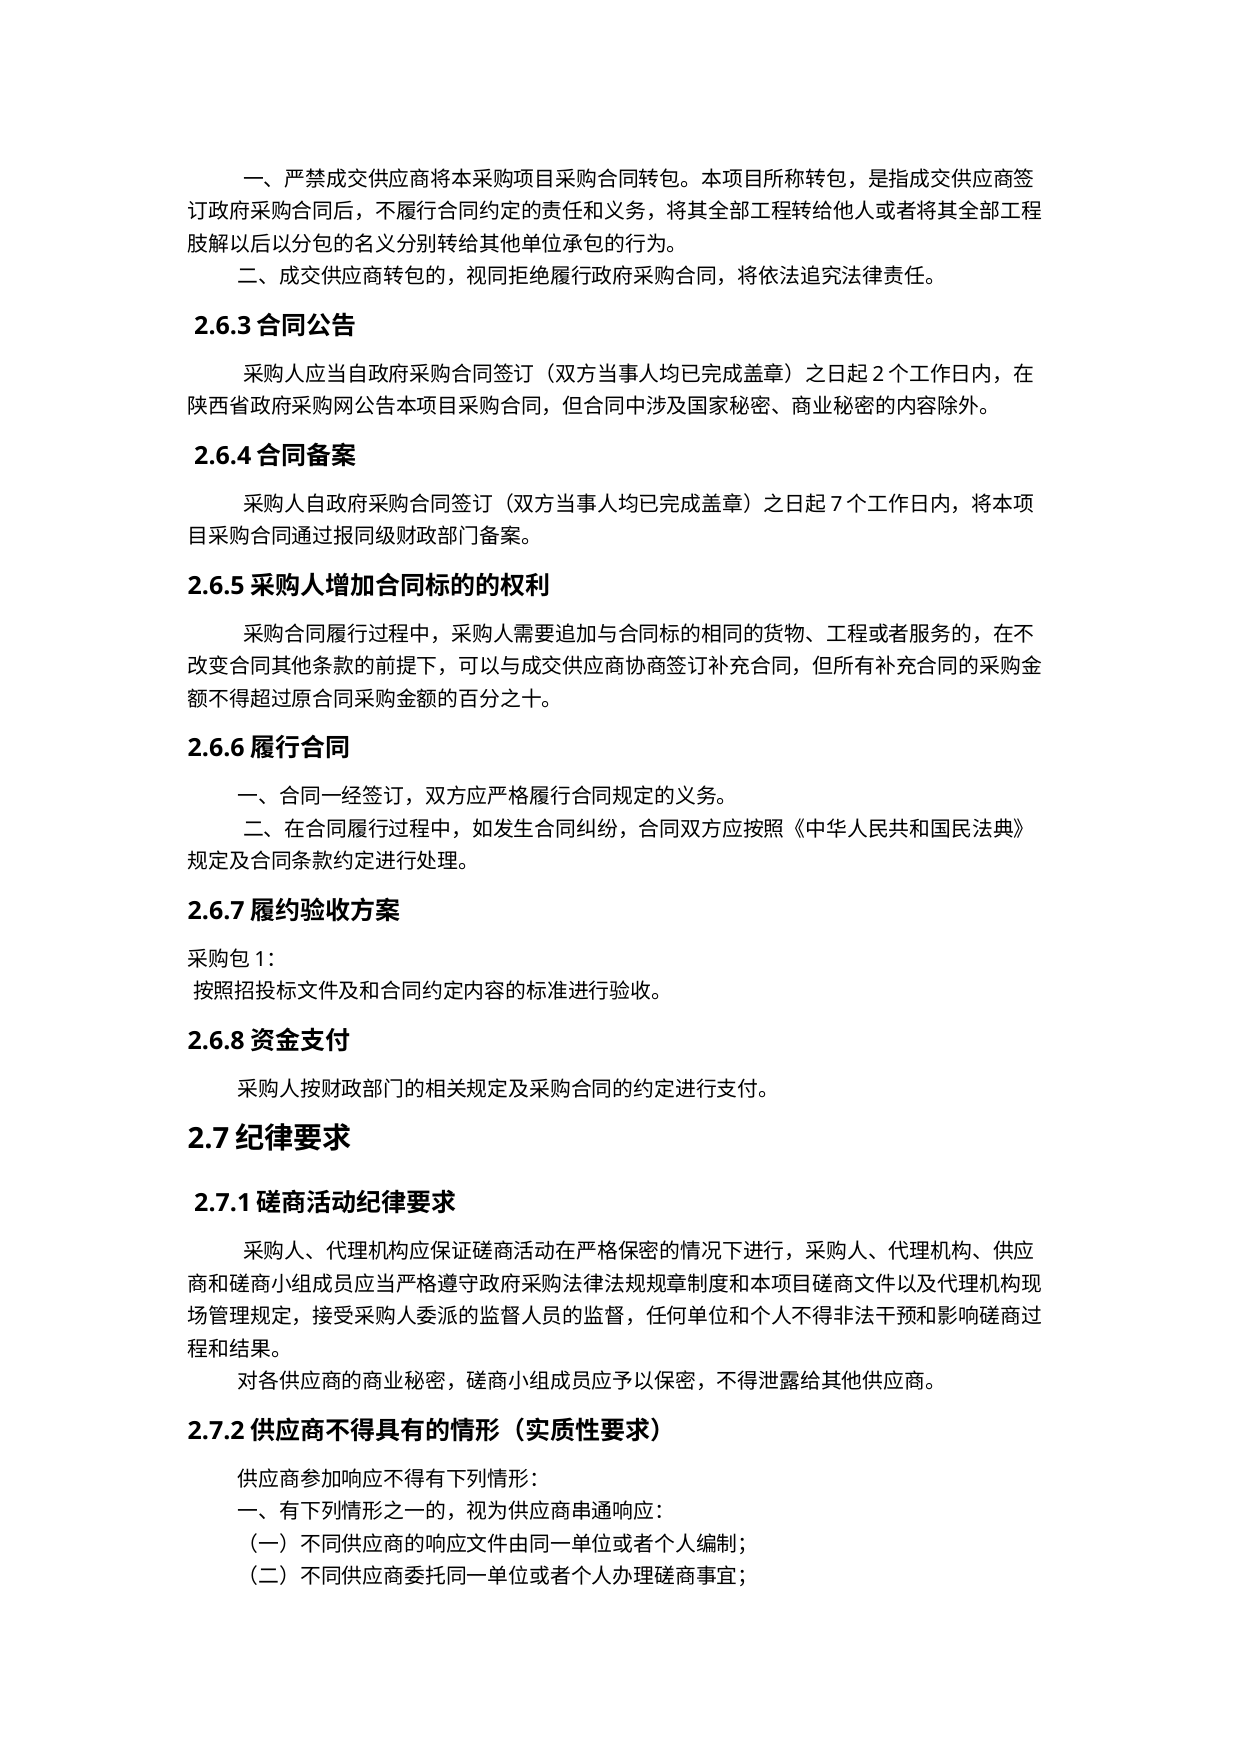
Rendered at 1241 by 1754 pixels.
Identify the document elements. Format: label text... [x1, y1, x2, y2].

text 2.6.3合同公告 [187, 292, 1053, 357]
text 采购人、代理机构应保证磋商活动在严格保密的情况下进行，采购人、代理机构、供应商和磋商小组成员应当严格遵守政府采购法律法规规章制度和本项目磋商文件以及代理机构现场管理规定，接受采购人委派的监督人员的监督，任何单位和个人不得非法干预和影响磋商过程和结果。 [187, 1234, 1053, 1364]
text 供应商参加响应不得有下列情形： [187, 1462, 1053, 1494]
text 按照招投标文件及和合同约定内容的标准进行验收。 [187, 974, 1053, 1007]
text 2.7.2供应商不得具有的情形（实质性要求） [187, 1397, 1053, 1462]
text 采购包1： [187, 942, 1053, 974]
text 2.7.1磋商活动纪律要求 [187, 1169, 1053, 1234]
text （一）不同供应商的响应文件由同一单位或者个人编制； [187, 1527, 1053, 1559]
text 采购人应当自政府采购合同签订（双方当事人均已完成盖章）之日起2个工作日内，在陕西省政府采购网公告本项目采购合同，但合同中涉及国家秘密、商业秘密的内容除外。 [187, 357, 1053, 422]
text 2.6.7履约验收方案 [187, 877, 1053, 942]
text 采购人自政府采购合同签订（双方当事人均已完成盖章）之日起7个工作日内，将本项目采购合同通过报同级财政部门备案。 [187, 487, 1053, 552]
text 采购人按财政部门的相关规定及采购合同的约定进行支付。 [187, 1072, 1053, 1104]
text 二、在合同履行过程中，如发生合同纠纷，合同双方应按照《中华人民共和国民法典》规定及合同条款约定进行处理。 [187, 812, 1053, 877]
text 2.6.8资金支付 [187, 1007, 1053, 1072]
text （二）不同供应商委托同一单位或者个人办理磋商事宜； [187, 1559, 1053, 1592]
text 一、严禁成交供应商将本采购项目采购合同转包。本项目所称转包，是指成交供应商签订政府采购合同后，不履行合同约定的责任和义务，将其全部工程转给他人或者将其全部工程肢解以后以分包的名义分别转给其他单位承包的行为。 [187, 162, 1053, 259]
text 2.6.4合同备案 [187, 422, 1053, 487]
text 对各供应商的商业秘密，磋商小组成员应予以保密，不得泄露给其他供应商。 [187, 1364, 1053, 1397]
text 2.7纪律要求 [187, 1104, 1053, 1169]
text 二、成交供应商转包的，视同拒绝履行政府采购合同，将依法追究法律责任。 [187, 259, 1053, 292]
text 采购合同履行过程中，采购人需要追加与合同标的相同的货物、工程或者服务的，在不改变合同其他条款的前提下，可以与成交供应商协商签订补充合同，但所有补充合同的采购金额不得超过原合同采购金额的百分之十。 [187, 617, 1053, 714]
text 2.6.5采购人增加合同标的的权利 [187, 552, 1053, 617]
text 2.6.6履行合同 [187, 714, 1053, 779]
text 一、有下列情形之一的，视为供应商串通响应： [187, 1494, 1053, 1527]
text 一、合同一经签订，双方应严格履行合同规定的义务。 [187, 779, 1053, 812]
